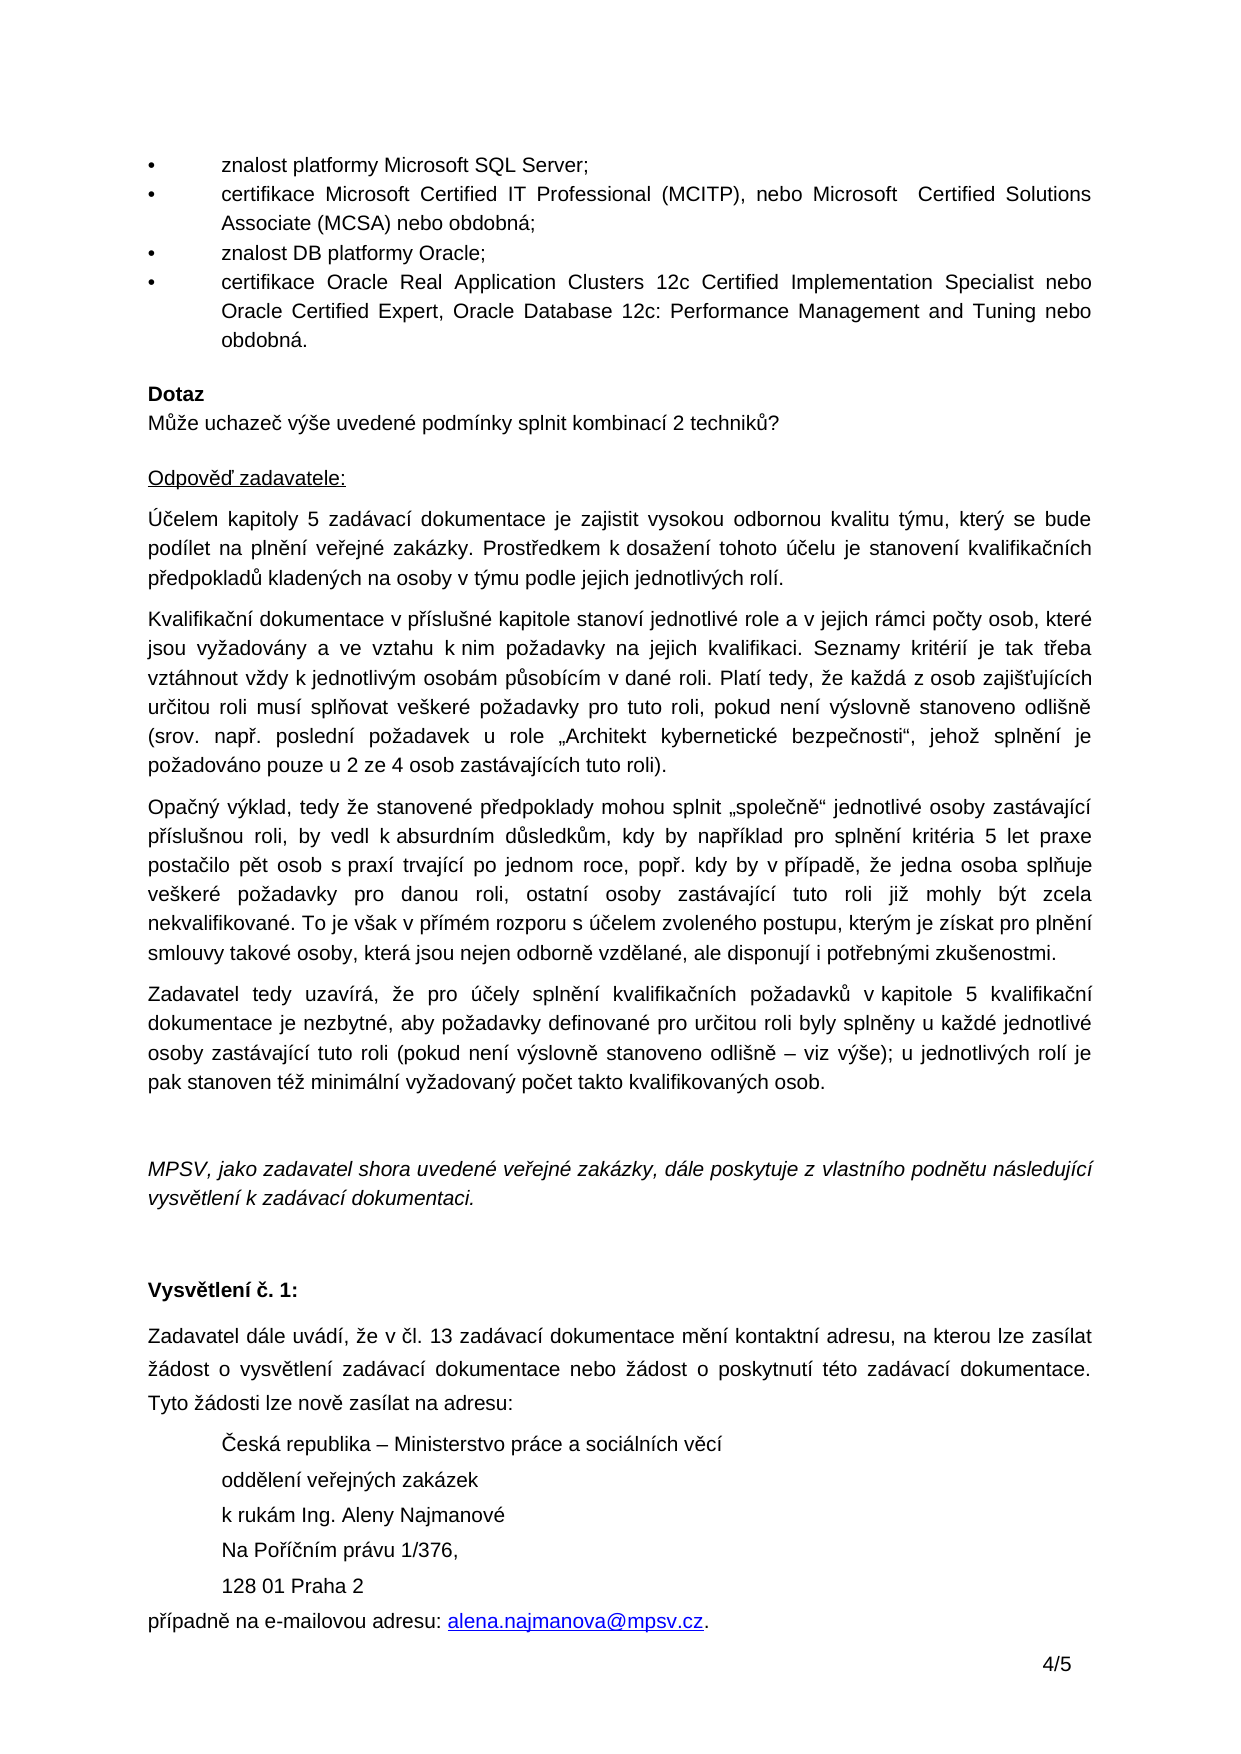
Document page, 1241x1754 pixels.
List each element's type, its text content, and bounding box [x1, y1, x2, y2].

text Dotaz Může uchazeč výše uvedené podmínky splnit kombinací 2 techniků? [148, 377, 1093, 435]
text MPSV, jako zadavatel shora uvedené veřejné zakázky, dále poskytuje z vlastního podnětu následující vysvětlení k zadávací dokumentaci. [148, 1152, 1093, 1210]
text Účelem kapitoly 5 zadávací dokumentace je zajistit vysokou odbornou kvalitu týmu, který se bude podílet na plnění veřejné zakázky. Prostředkem k dosažení tohoto účelu je stanovení kvalifikačních předpokladů kladených na osoby v týmu podle jejich jednotlivých rolí. [148, 502, 1093, 589]
text Vysvětlení č. 1: [148, 1268, 1093, 1302]
text případně na e-mailovou adresu: alena.najmanova@mpsv.cz. [148, 1604, 1093, 1633]
text k rukám Ing. Aleny Najmanové [221, 1498, 1093, 1527]
text Na Poříčním právu 1/376, [221, 1533, 1093, 1562]
text Zadavatel dále uvádí, že v čl. 13 zadávací dokumentace mění kontaktní adresu, na kterou lze zasílat žádost o vysvětlení zadávací dokumentace nebo žádost o poskytnutí této zadávací dokumentace. Tyto žádosti lze nově zasílat na adresu: [148, 1314, 1093, 1414]
list znalost platformy Microsoft SQL Server; [148, 148, 1093, 177]
list certifikace Microsoft Certified IT Professional (MCITP), nebo Microsoft Certified Solutions Associate (MCSA) nebo obdobná; [148, 177, 1093, 235]
text 128 01 Praha 2 [221, 1568, 1093, 1598]
text Odpověď zadavatele: [148, 460, 1093, 489]
text Opačný výklad, tedy že stanovené předpoklady mohou splnit „společně“ jednotlivé osoby zastávající příslušnou roli, by vedl k absurdním důsledkům, kdy by například pro splnění kritéria 5 let praxe postačilo pět osob s praxí trvající po jednom roce, popř. kdy by v případě, že jedna osoba splňuje veškeré požadavky pro danou roli, ostatní osoby zastávající tuto roli již mohly být zcela nekvalifikované. To je však v přímém rozporu s účelem zvoleného postupu, kterým je získat pro plnění smlouvy takové osoby, která jsou nejen odborně vzdělané, ale disponují i potřebnými zkušenostmi. [148, 789, 1093, 964]
list znalost DB platformy Oracle; [148, 235, 1093, 264]
list certifikace Oracle Real Application Clusters 12c Certified Implementation Specialist nebo Oracle Certified Expert, Oracle Database 12c: Performance Management and Tuning nebo obdobná. [148, 264, 1093, 352]
text oddělení veřejných zakázek [221, 1462, 1093, 1491]
text Kvalifikační dokumentace v příslušné kapitole stanoví jednotlivé role a v jejich rámci počty osob, které jsou vyžadovány a ve vztahu k nim požadavky na jejich kvalifikaci. Seznamy kritérií je tak třeba vztáhnout vždy k jednotlivým osobám působícím v dané roli. Platí tedy, že každá z osob zajišťujících určitou roli musí splňovat veškeré požadavky pro tuto roli, pokud není výslovně stanoveno odlišně (srov. např. poslední požadavek u role „Architekt kybernetické bezpečnosti“, jehož splnění je požadováno pouze u 2 ze 4 osob zastávajících tuto roli). [148, 602, 1093, 777]
text Česká republika – Ministerstvo práce a sociálních věcí [221, 1427, 1093, 1456]
text Zadavatel tedy uzavírá, že pro účely splnění kvalifikačních požadavků v kapitole 5 kvalifikační dokumentace je nezbytné, aby požadavky definované pro určitou roli byly splněny u každé jednotlivé osoby zastávající tuto roli (pokud není výslovně stanoveno odlišně – viz výše); u jednotlivých rolí je pak stanoven též minimální vyžadovaný počet takto kvalifikovaných osob. [148, 977, 1093, 1093]
